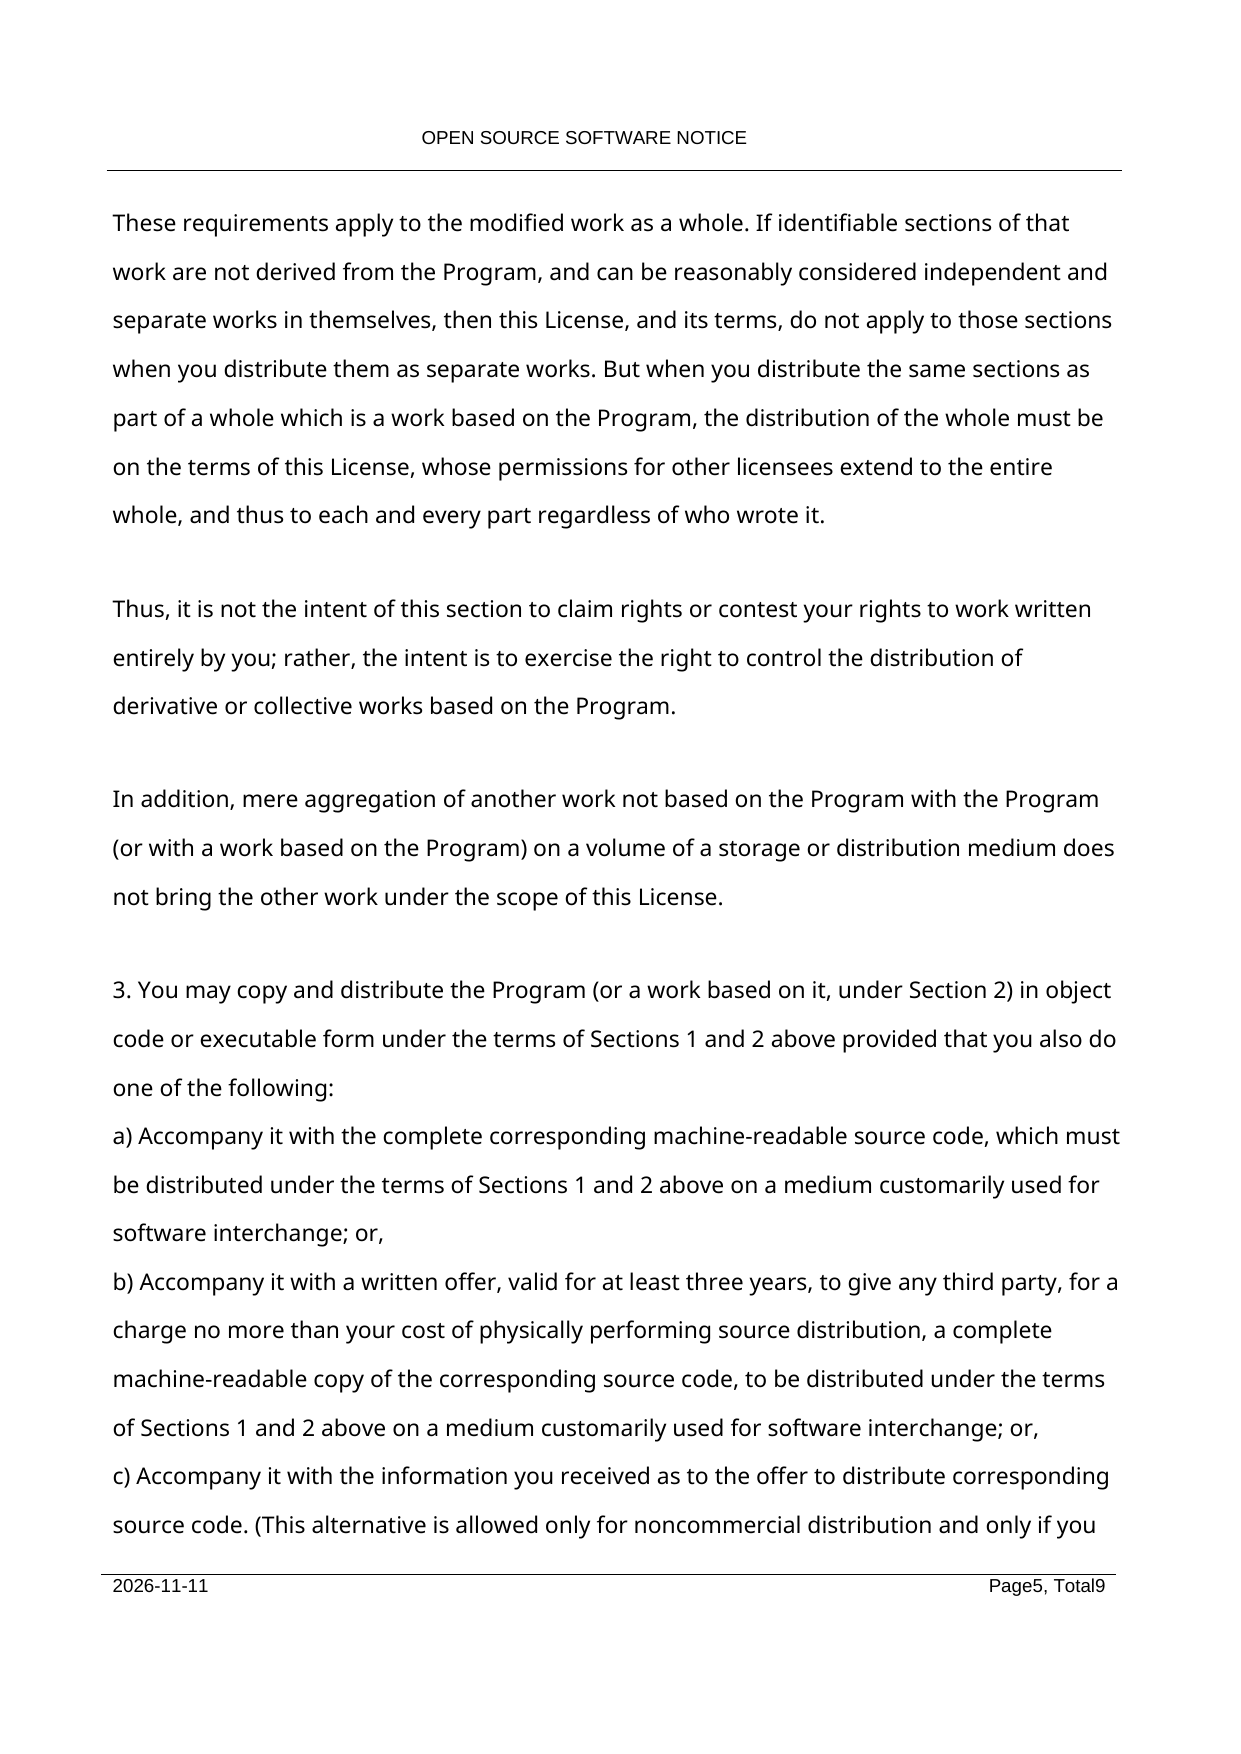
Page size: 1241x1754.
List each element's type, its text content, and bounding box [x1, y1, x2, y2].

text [112, 1459, 1128, 1540]
text b) Accompany it with a written offer, valid for at least three years, to give any third party, for a charge no more than your cost of physically performing source distribution, a complete machine-readable copy of the corresponding source code, to be distributed under the terms of Sections 1 and 2 above on a medium customarily used for software interchange; or, [112, 1265, 1128, 1443]
text a) Accompany it with the complete corresponding machine-readable source code, which must be distributed under the terms of Sections 1 and 2 above on a medium customarily used for software interchange; or, [112, 1119, 1128, 1249]
text 3. You may copy and distribute the Program (or a work based on it, under Section 2) in object code or executable form under the terms of Sections 1 and 2 above provided that you also do one of the following: [112, 973, 1128, 1103]
text These requirements apply to the modified work as a whole. If identifiable sections of that work are not derived from the Program, and can be reasonably considered independent and separate works in themselves, then this License, and its terms, do not apply to those sections when you distribute them as separate works. But when you distribute the same sections as part of a whole which is a work based on the Program, the distribution of the whole must be on the terms of this License, whose permissions for other licensees extend to the entire whole, and thus to each and every part regardless of who wrote it. [112, 206, 1128, 531]
text In addition, mere aggregation of another work not based on the Program with the Program (or with a work based on the Program) on a volume of a storage or distribution medium does not bring the other work under the scope of this License. [112, 783, 1128, 913]
text Thus, it is not the intent of this section to claim rights or contest your rights to work written entirely by you; rather, the intent is to exercise the right to control the distribution of derivative or collective works based on the Program. [112, 592, 1128, 722]
